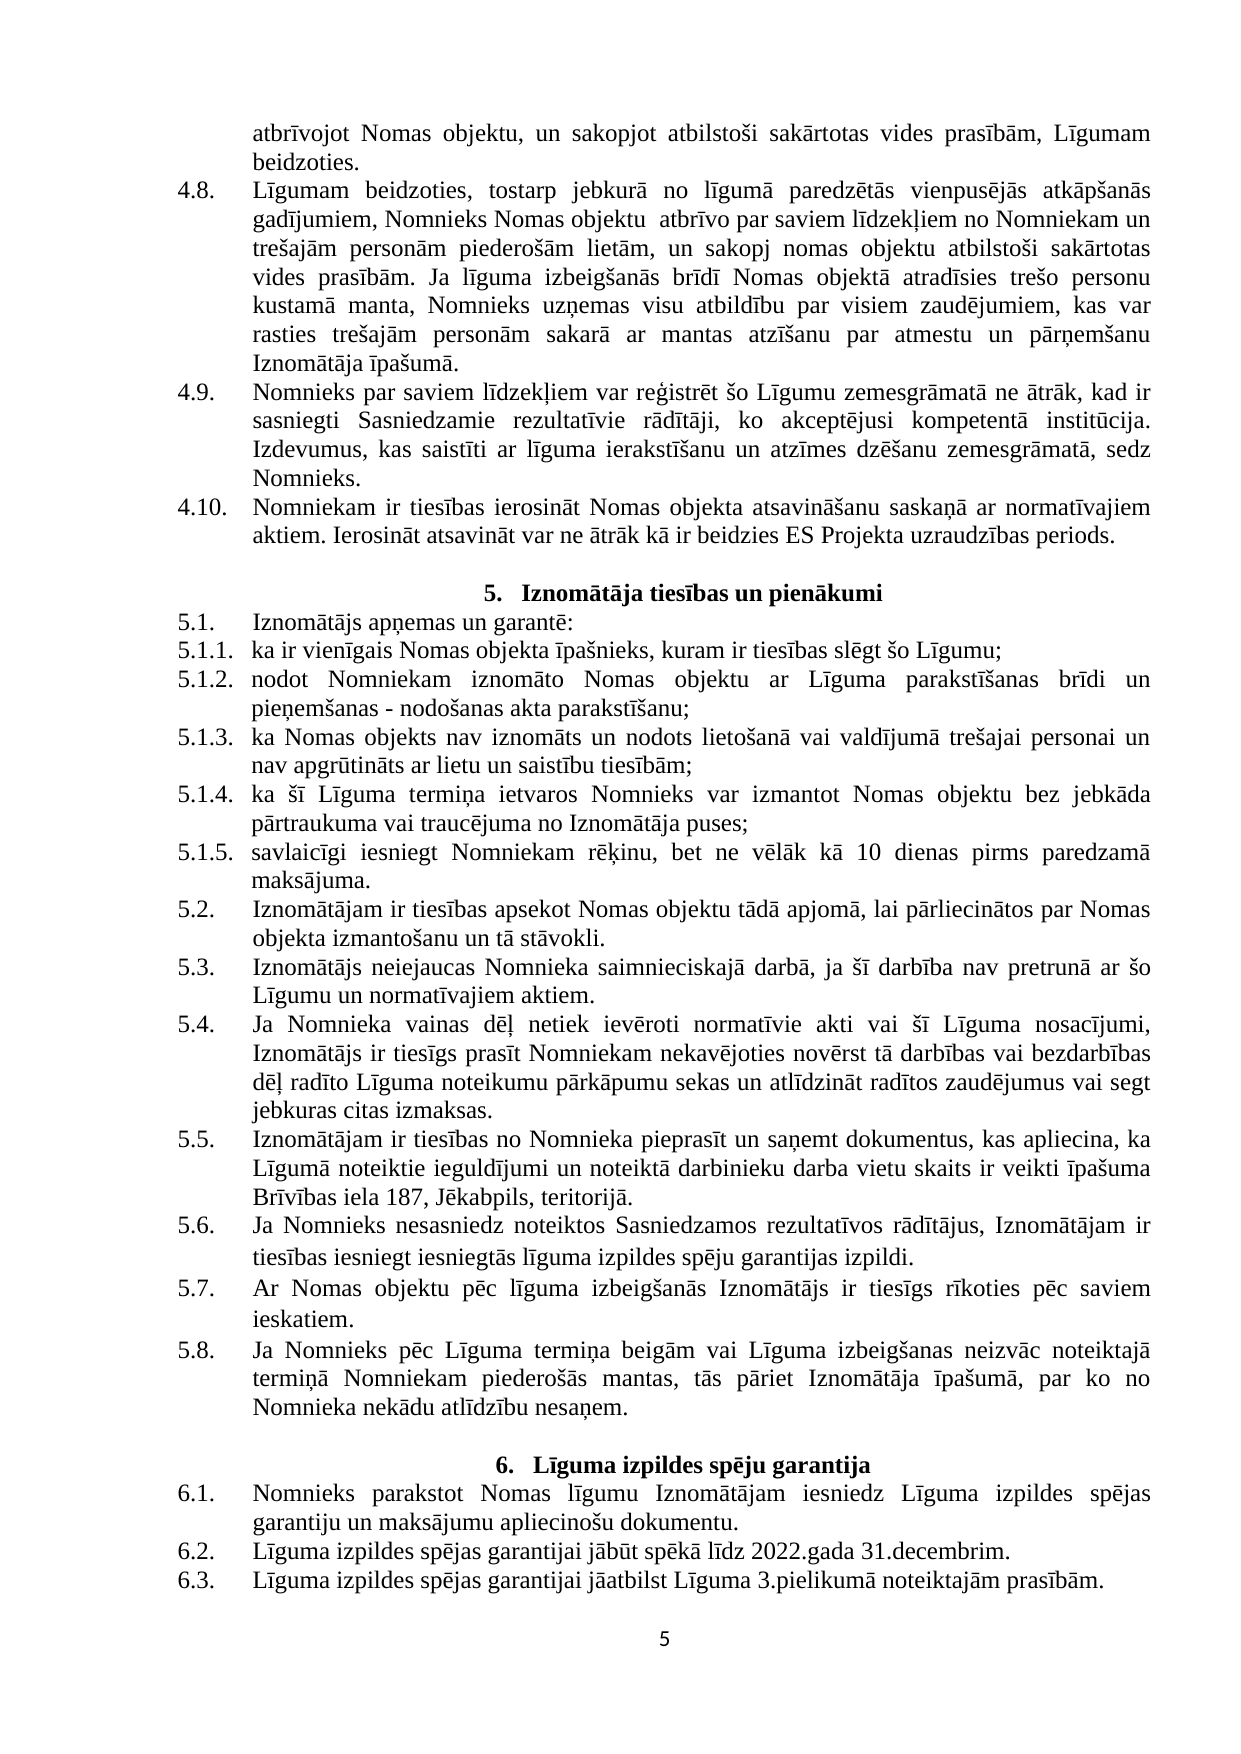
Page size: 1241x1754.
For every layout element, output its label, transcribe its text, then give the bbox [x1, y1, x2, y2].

list Ja Nomnieks pēc Līguma termiņa beigām vai Līguma izbeigšanas neizvāc noteiktajā termiņā Nomniekam piederošās mantas, tās pāriet Iznomātāja īpašumā, par ko no Nomnieka nekādu atlīdzību nesaņem. [177, 1335, 1152, 1421]
list Līguma izpildes spējas garantijai jābūt spēkā līdz 2022.gada 31.decembrim. [177, 1536, 1152, 1565]
list Iznomātājs neiejaucas Nomnieka saimnieciskajā darbā, ja šī darbība nav pretrunā ar šo Līgumu un normatīvajiem aktiem. [177, 952, 1152, 1009]
list ka ir vienīgais Nomas objekta īpašnieks, kuram ir tiesības slēgt šo Līgumu; [177, 636, 1152, 664]
list Iznomātājs apņemas un garantē: [177, 607, 1152, 636]
list Iznomātājam ir tiesības apsekot Nomas objektu tādā apjomā, lai pārliecinātos par Nomas objekta izmantošanu un tā stāvokli. [177, 894, 1152, 952]
list Nomnieks par saviem līdzekļiem var reģistrēt šo Līgumu zemesgrāmatā ne ātrāk, kad ir sasniegti Sasniedzamie rezultatīvie rādītāji, ko akceptējusi kompetentā institūcija. Izdevumus, kas saistīti ar līguma ierakstīšanu un atzīmes dzēšanu zemesgrāmatā, sedz Nomnieks. [177, 377, 1152, 492]
list Ja Nomnieks nesasniedz noteiktos Sasniedzamos rezultatīvos rādītājus, Iznomātājam ir tiesības iesniegt iesniegtās līguma izpildes spēju garantijas izpildi. [177, 1211, 1152, 1270]
list Nomnieks parakstot Nomas līgumu Iznomātājam iesniedz Līguma izpildes spējas garantiju un maksājumu apliecinošu dokumentu. [177, 1478, 1152, 1536]
list ka šī Līguma termiņa ietvaros Nomnieks var izmantot Nomas objektu bez jebkāda pārtraukuma vai traucējuma no Iznomātāja puses; [177, 779, 1152, 837]
list Līgumam beidzoties, tostarp jebkurā no līgumā paredzētās vienpusējās atkāpšanās gadījumiem, Nomnieks Nomas objektu atbrīvo par saviem līdzekļiem no Nomniekam un trešajām personām piederošām lietām, un sakopj nomas objektu atbilstoši sakārtotas vides prasībām. Ja līguma izbeigšanās brīdī Nomas objektā atradīsies trešo personu kustamā manta, Nomnieks uzņemas visu atbildību par visiem zaudējumiem, kas var rasties trešajām personām sakarā ar mantas atzīšanu par atmestu un pārņemšanu Iznomātāja īpašumā. [177, 176, 1152, 377]
list Iznomātāja tiesības un pienākumi [215, 578, 1152, 607]
list Ja Nomnieka vainas dēļ netiek ievēroti normatīvie akti vai šī Līguma nosacījumi, Iznomātājs ir tiesīgs prasīt Nomniekam nekavējoties novērst tā darbības vai bezdarbības dēļ radīto Līguma noteikumu pārkāpumu sekas un atlīdzināt radītos zaudējumus vai segt jebkuras citas izmaksas. [177, 1009, 1152, 1124]
list Līguma izpildes spēju garantija [215, 1450, 1152, 1478]
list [177, 118, 1152, 176]
list Nomniekam ir tiesības ierosināt Nomas objekta atsavināšanu saskaņā ar normatīvajiem aktiem. Ierosināt atsavināt var ne ātrāk kā ir beidzies ES Projekta uzraudzības periods. [177, 492, 1152, 549]
list nodot Nomniekam iznomāto Nomas objektu ar Līguma parakstīšanas brīdi un pieņemšanas - nodošanas akta parakstīšanu; [177, 664, 1152, 722]
list Iznomātājam ir tiesības no Nomnieka pieprasīt un saņemt dokumentus, kas apliecina, ka Līgumā noteiktie ieguldījumi un noteiktā darbinieku darba vietu skaits ir veikti īpašuma Brīvības iela 187, Jēkabpils, teritorijā. [177, 1124, 1152, 1211]
list savlaicīgi iesniegt Nomniekam rēķinu, bet ne vēlāk kā 10 dienas pirms paredzamā maksājuma. [177, 837, 1152, 894]
list Līguma izpildes spējas garantijai jāatbilst Līguma 3.pielikumā noteiktajām prasībām. [177, 1565, 1152, 1593]
list ka Nomas objekts nav iznomāts un nodots lietošanā vai valdījumā trešajai personai un nav apgrūtināts ar lietu un saistību tiesībām; [177, 722, 1152, 779]
list Ar Nomas objektu pēc līguma izbeigšanās Iznomātājs ir tiesīgs rīkoties pēc saviem ieskatiem. [177, 1273, 1152, 1332]
